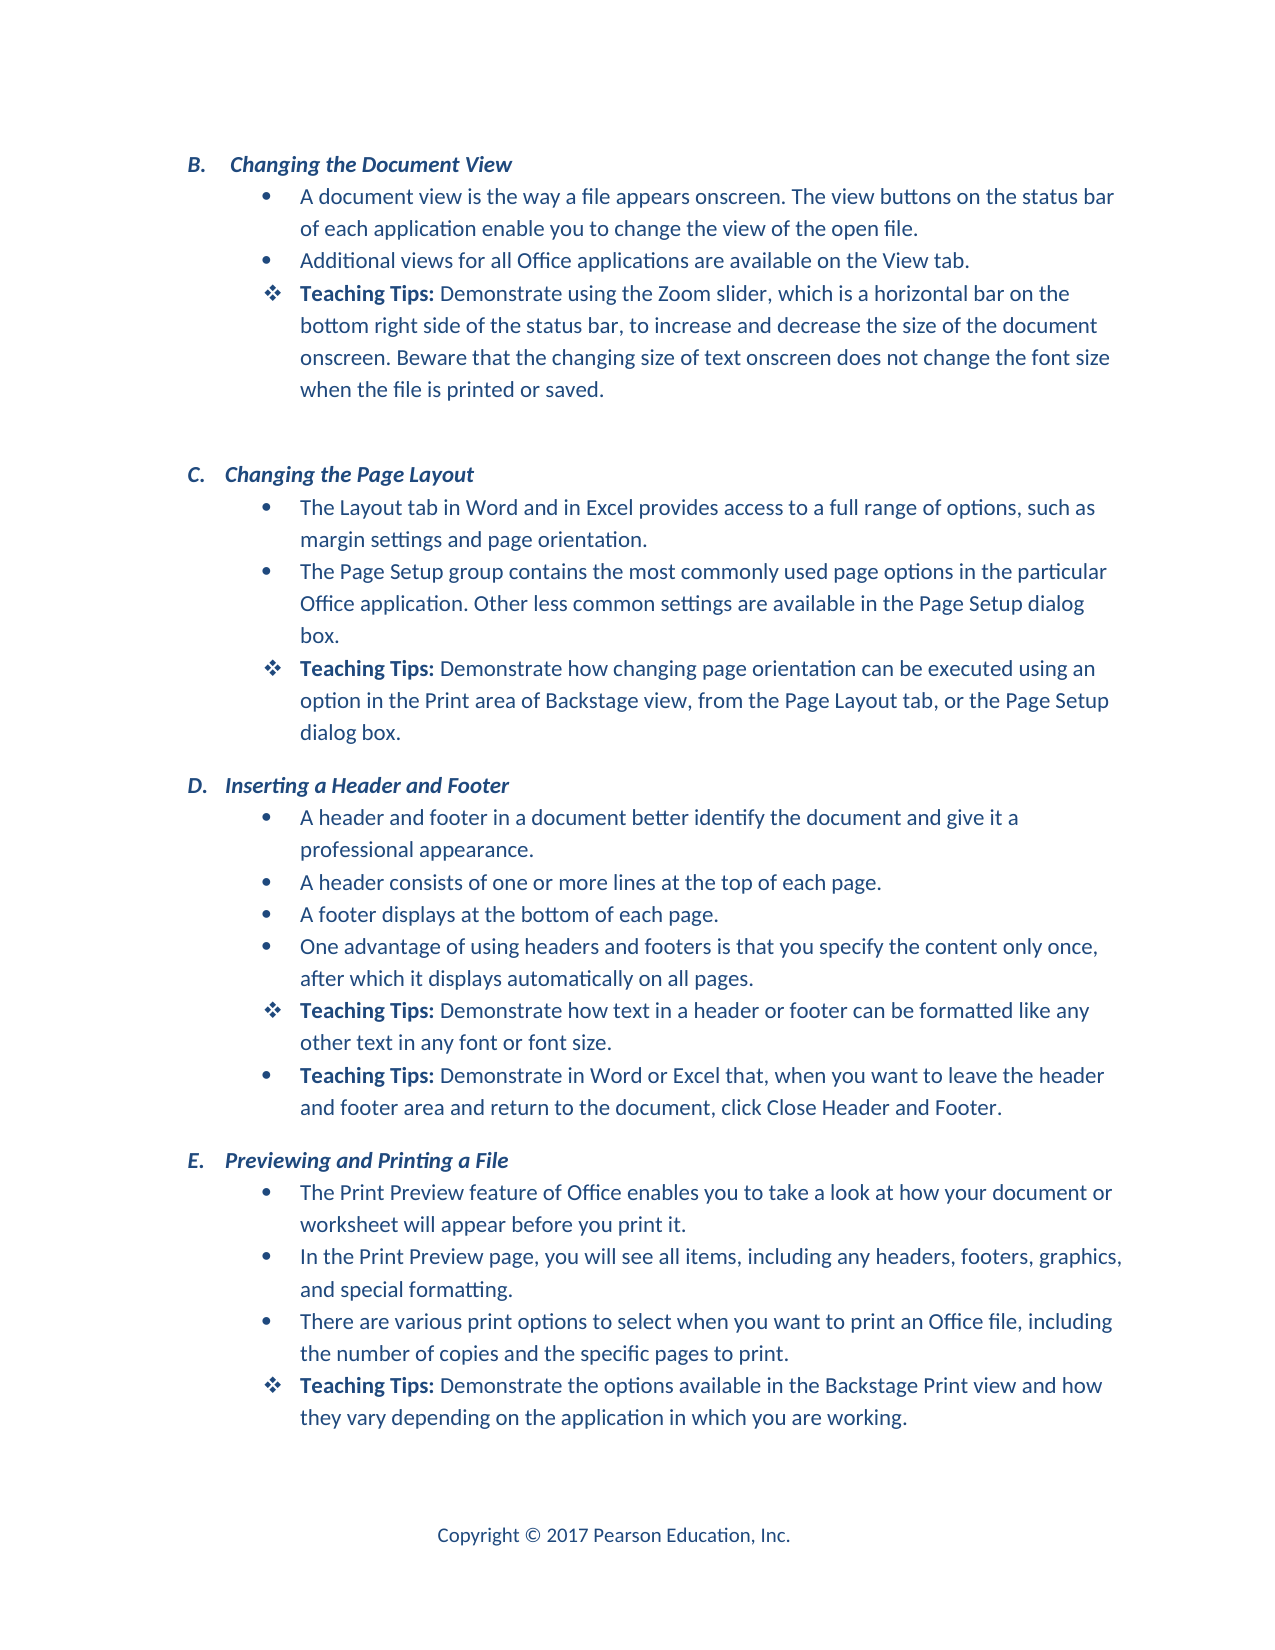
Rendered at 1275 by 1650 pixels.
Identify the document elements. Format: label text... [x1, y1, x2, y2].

subtitle Changing the Document View [187, 150, 1125, 178]
list Additional views for all Office applications are available on the View tab. [262, 247, 1125, 274]
list A header consists of one or more lines at the top of each page. [262, 868, 1125, 896]
list A document view is the way a file appears onscreen. The view buttons on the status bar of each application enable you to change the view of the open file. [262, 182, 1125, 242]
list There are various print options to select when you want to print an Office file, including the number of copies and the specific pages to print. [262, 1307, 1125, 1367]
list The Page Setup group contains the most commonly used page options in the particular Office application. Other less common settings are available in the Page Setup dialog box. [262, 557, 1125, 649]
list A footer displays at the bottom of each page. [262, 900, 1125, 928]
subtitle Inserting a Header and Footer [187, 771, 1125, 799]
list The Layout tab in Word and in Excel provides access to a full range of options, such as margin settings and page orientation. [262, 493, 1125, 553]
list The Print Preview feature of Office enables you to take a look at how your document or worksheet will appear before you print it. [262, 1178, 1125, 1238]
list Teaching Tips: Demonstrate how text in a header or footer can be formatted like any other text in any font or font size. [262, 996, 1125, 1057]
list One advantage of using headers and footers is that you specify the content only once, after which it displays automatically on all pages. [262, 932, 1125, 992]
list Teaching Tips: Demonstrate the options available in the Backstage Print view and how they vary depending on the application in which you are working. [262, 1371, 1125, 1431]
list In the Print Preview page, you will see all items, including any headers, footers, graphics, and special formatting. [262, 1242, 1125, 1303]
list Teaching Tips: Demonstrate in Word or Excel that, when you want to leave the header and footer area and return to the document, click Close Header and Footer. [262, 1061, 1125, 1121]
subtitle Previewing and Printing a File [187, 1146, 1125, 1174]
subtitle Changing the Page Layout [187, 461, 1125, 488]
list Teaching Tips: Demonstrate using the Zoom slider, which is a horizontal bar on the bottom right side of the status bar, to increase and decrease the size of the document onscreen. Beware that the changing size of text onscreen does not change the font size when the file is printed or saved. [262, 279, 1125, 403]
list Teaching Tips: Demonstrate how changing page orientation can be executed using an option in the Print area of Backstage view, from the Page Layout tab, or the Page Setup dialog box. [262, 654, 1125, 746]
list A header and footer in a document better identify the document and give it a professional appearance. [262, 803, 1125, 863]
